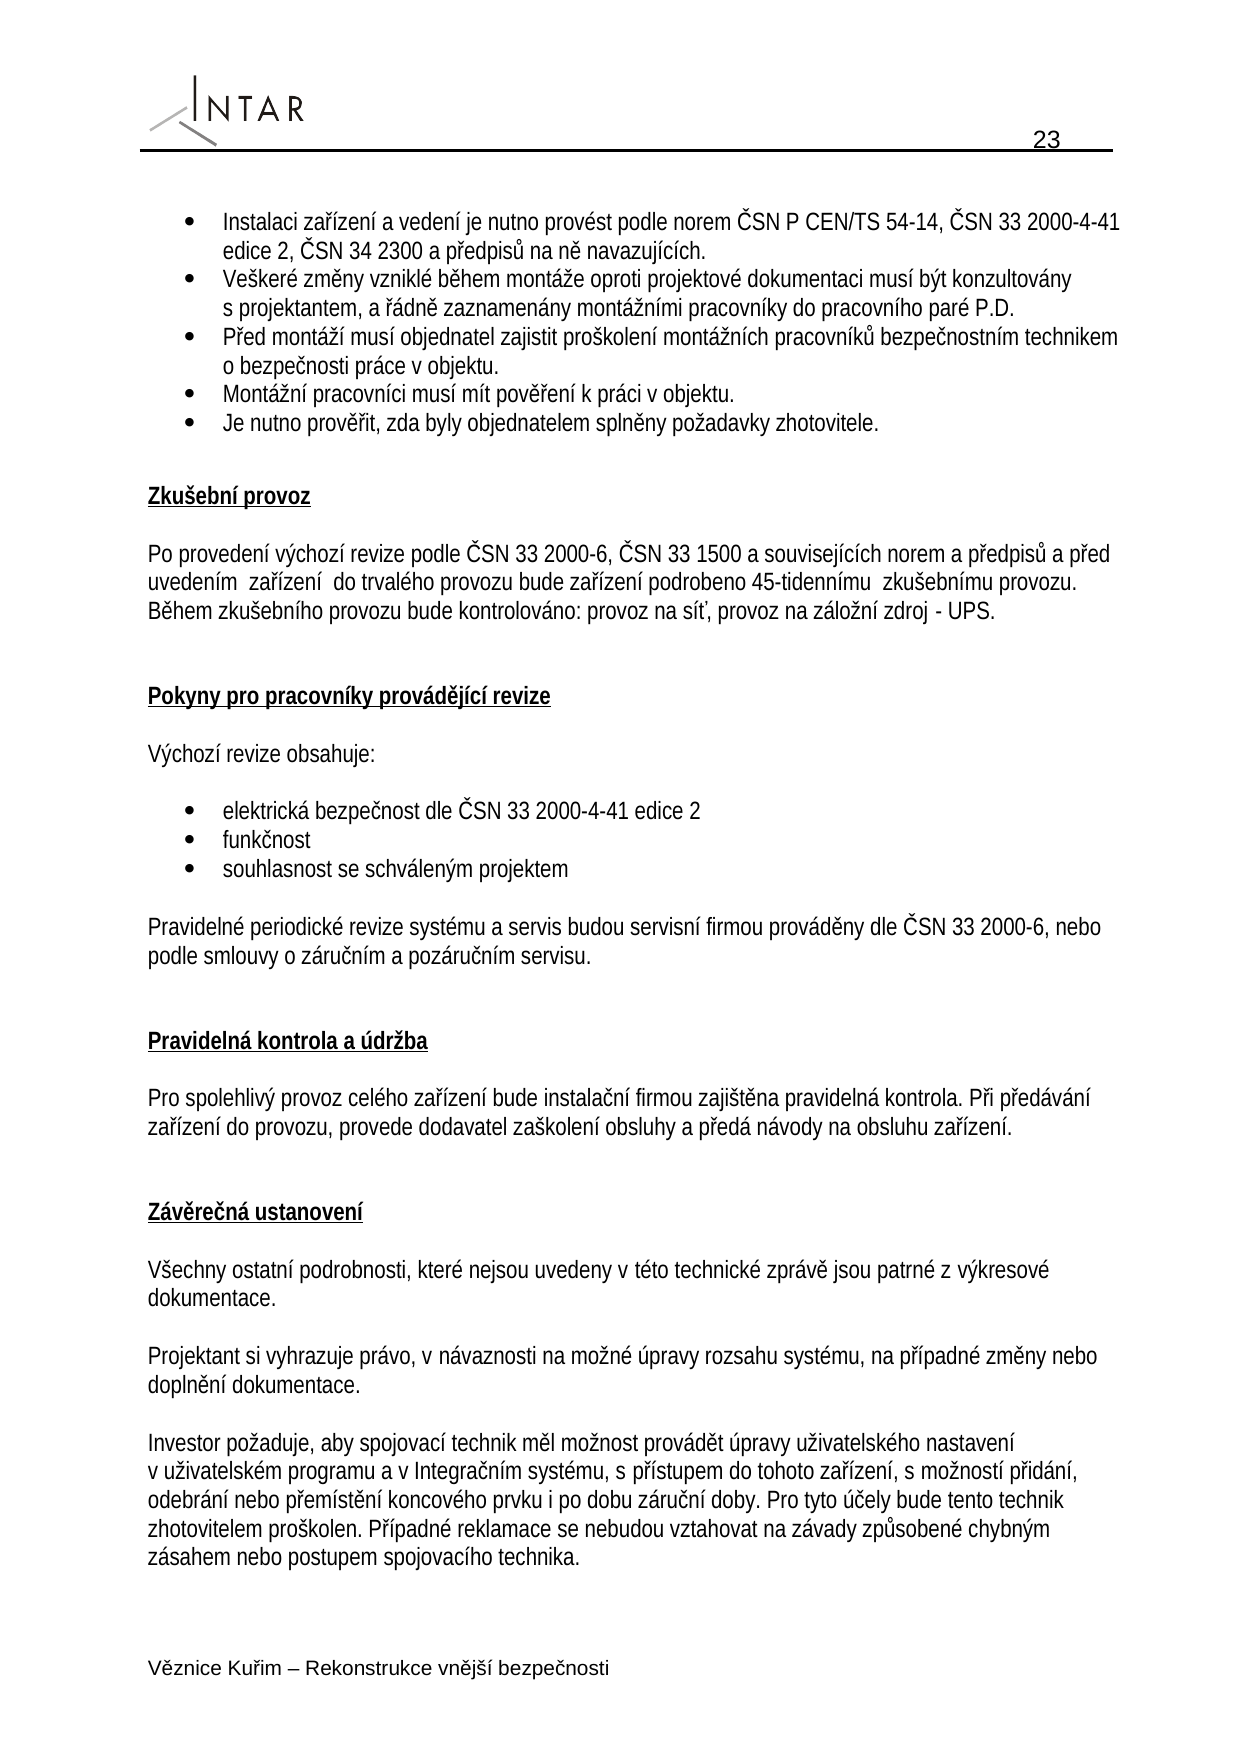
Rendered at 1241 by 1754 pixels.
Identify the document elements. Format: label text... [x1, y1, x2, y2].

list souhlasnost se schváleným projektem [185, 854, 1122, 883]
text Projektant si vyhrazuje právo, v návaznosti na možné úpravy rozsahu systému, na případné změny nebo doplnění dokumentace. [148, 1341, 1122, 1398]
text Zkušební provoz [148, 481, 1122, 509]
text Závěrečná ustanovení [148, 1197, 1122, 1226]
text Výchozí revize obsahuje: [148, 738, 1122, 767]
list Je nutno prověřit, zda byly objednatelem splněny požadavky zhotovitele. [185, 408, 1122, 437]
list Veškeré změny vzniklé během montáže oproti projektové dokumentaci musí být konzultovány s projektantem, a řádně zaznamenány montážními pracovníky do pracovního paré P.D. [185, 264, 1122, 322]
list Instalaci zařízení a vedení je nutno provést podle norem ČSN P CEN/TS 54-14, ČSN 33 2000-4-41 edice 2, ČSN 34 2300 a předpisů na ně navazujících. [185, 207, 1122, 264]
list elektrická bezpečnost dle ČSN 33 2000-4-41 edice 2 [185, 796, 1122, 825]
list Montážní pracovníci musí mít pověření k práci v objektu. [185, 379, 1122, 408]
list Před montáží musí objednatel zajistit proškolení montážních pracovníků bezpečnostním technikem o bezpečnosti práce v objektu. [185, 322, 1122, 379]
text Všechny ostatní podrobnosti, které nejsou uvedeny v této technické zprávě jsou patrné z výkresové dokumentace. [148, 1255, 1122, 1312]
text Investor požaduje, aby spojovací technik měl možnost provádět úpravy uživatelského nastavení v uživatelském programu a v Integračním systému, s přístupem do tohoto zařízení, s možností přidání, odebrání nebo přemístění koncového prvku i po dobu záruční doby. Pro tyto účely bude tento technik zhotovitelem proškolen. Případné reklamace se nebudou vztahovat na závady způsobené chybným zásahem nebo postupem spojovacího technika. [148, 1428, 1122, 1571]
text Pokyny pro pracovníky provádějící revize [148, 681, 1122, 709]
text Pravidelná kontrola a údržba [148, 1026, 1122, 1054]
text Po provedení výchozí revize podle ČSN 33 2000-6, ČSN 33 1500 a souvisejících norem a předpisů a před uvedením zařízení do trvalého provozu bude zařízení podrobeno 45-tidennímu zkušebnímu provozu. Během zkušebního provozu bude kontrolováno: provoz na síť, provoz na záložní zdroj - UPS. [148, 538, 1122, 624]
list funkčnost [185, 825, 1122, 854]
text Pravidelné periodické revize systému a servis budou servisní firmou prováděny dle ČSN 33 2000-6, nebo podle smlouvy o záručním a pozáručním servisu. [148, 912, 1122, 969]
text Pro spolehlivý provoz celého zařízení bude instalační firmou zajištěna pravidelná kontrola. Při předávání zařízení do provozu, provede dodavatel zaškolení obsluhy a předá návody na obsluhu zařízení. [148, 1083, 1122, 1141]
